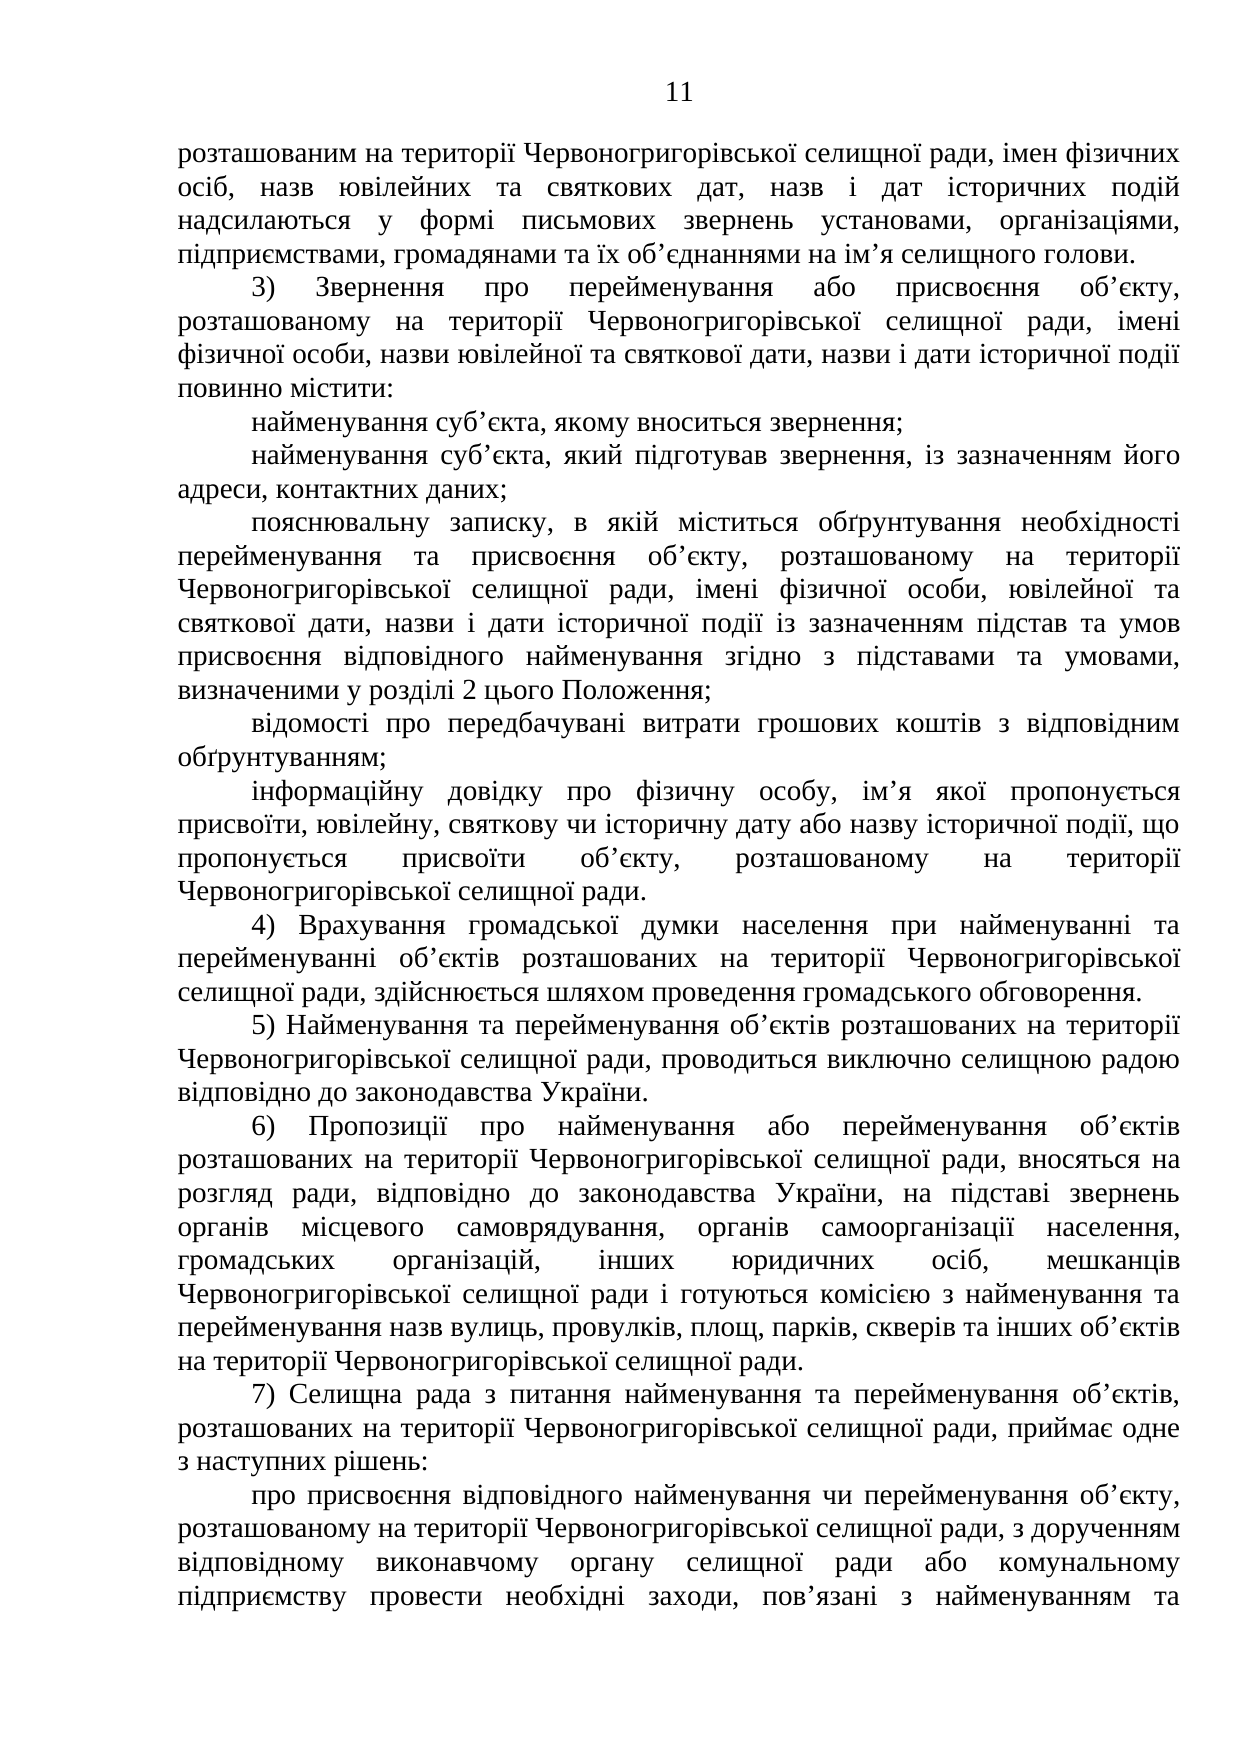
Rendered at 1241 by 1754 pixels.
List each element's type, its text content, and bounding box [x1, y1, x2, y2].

list 3) Звернення про перейменування або присвоєння об’єкту, розташованому на території Червоногригорівської селищної ради, імені фізичної особи, назви ювілейної та святкової дати, назви і дати історичної події повинно містити: [177, 269, 1181, 404]
list пояснювальну записку, в якій міститься обґрунтування необхідності перейменування та присвоєння об’єкту, розташованому на території Червоногригорівської селищної ради, імені фізичної особи, ювілейної та святкової дати, назви і дати історичної події із зазначенням підстав та умов присвоєння відповідного найменування згідно з підставами та умовами, визначеними у розділі 2 цього Положення; [177, 504, 1181, 706]
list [177, 1477, 1181, 1611]
list 6) Пропозиції про найменування або перейменування об’єктів розташованих на території Червоногригорівської селищної ради, вносяться на розгляд ради, відповідно до законодавства України, на підставі звернень органів місцевого самоврядування, органів самоорганізації населення, громадських організацій, інших юридичних осіб, мешканців Червоногригорівської селищної ради і готуються комісією з найменування та перейменування назв вулиць, провулків, площ, парків, скверів та інших об’єктів на території Червоногригорівської селищної ради. [177, 1108, 1181, 1376]
list найменування суб’єкта, якому вноситься звернення; [177, 404, 1181, 437]
list 5) Найменування та перейменування об’єктів розташованих на території Червоногригорівської селищної ради, проводиться виключно селищною радою відповідно до законодавства України. [177, 1007, 1181, 1108]
list 7) Селищна рада з питання найменування та перейменування об’єктів, розташованих на території Червоногригорівської селищної ради, приймає одне з наступних рішень: [177, 1376, 1181, 1477]
list відомості про передбачувані витрати грошових коштів з відповідним обґрунтуванням; [177, 706, 1181, 773]
list найменування суб’єкта, який підготував звернення, із зазначенням його адреси, контактних даних; [177, 437, 1181, 504]
list інформаційну довідку про фізичну особу, ім’я якої пропонується присвоїти, ювілейну, святкову чи історичну дату або назву історичної події, що пропонується присвоїти об’єкту, розташованому на території Червоногригорівської селищної ради. [177, 773, 1181, 907]
list 4) Врахування громадської думки населення при найменуванні та перейменуванні об’єктів розташованих на території Червоногригорівської селищної ради, здійснюється шляхом проведення громадського обговорення. [177, 907, 1181, 1007]
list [177, 135, 1181, 269]
